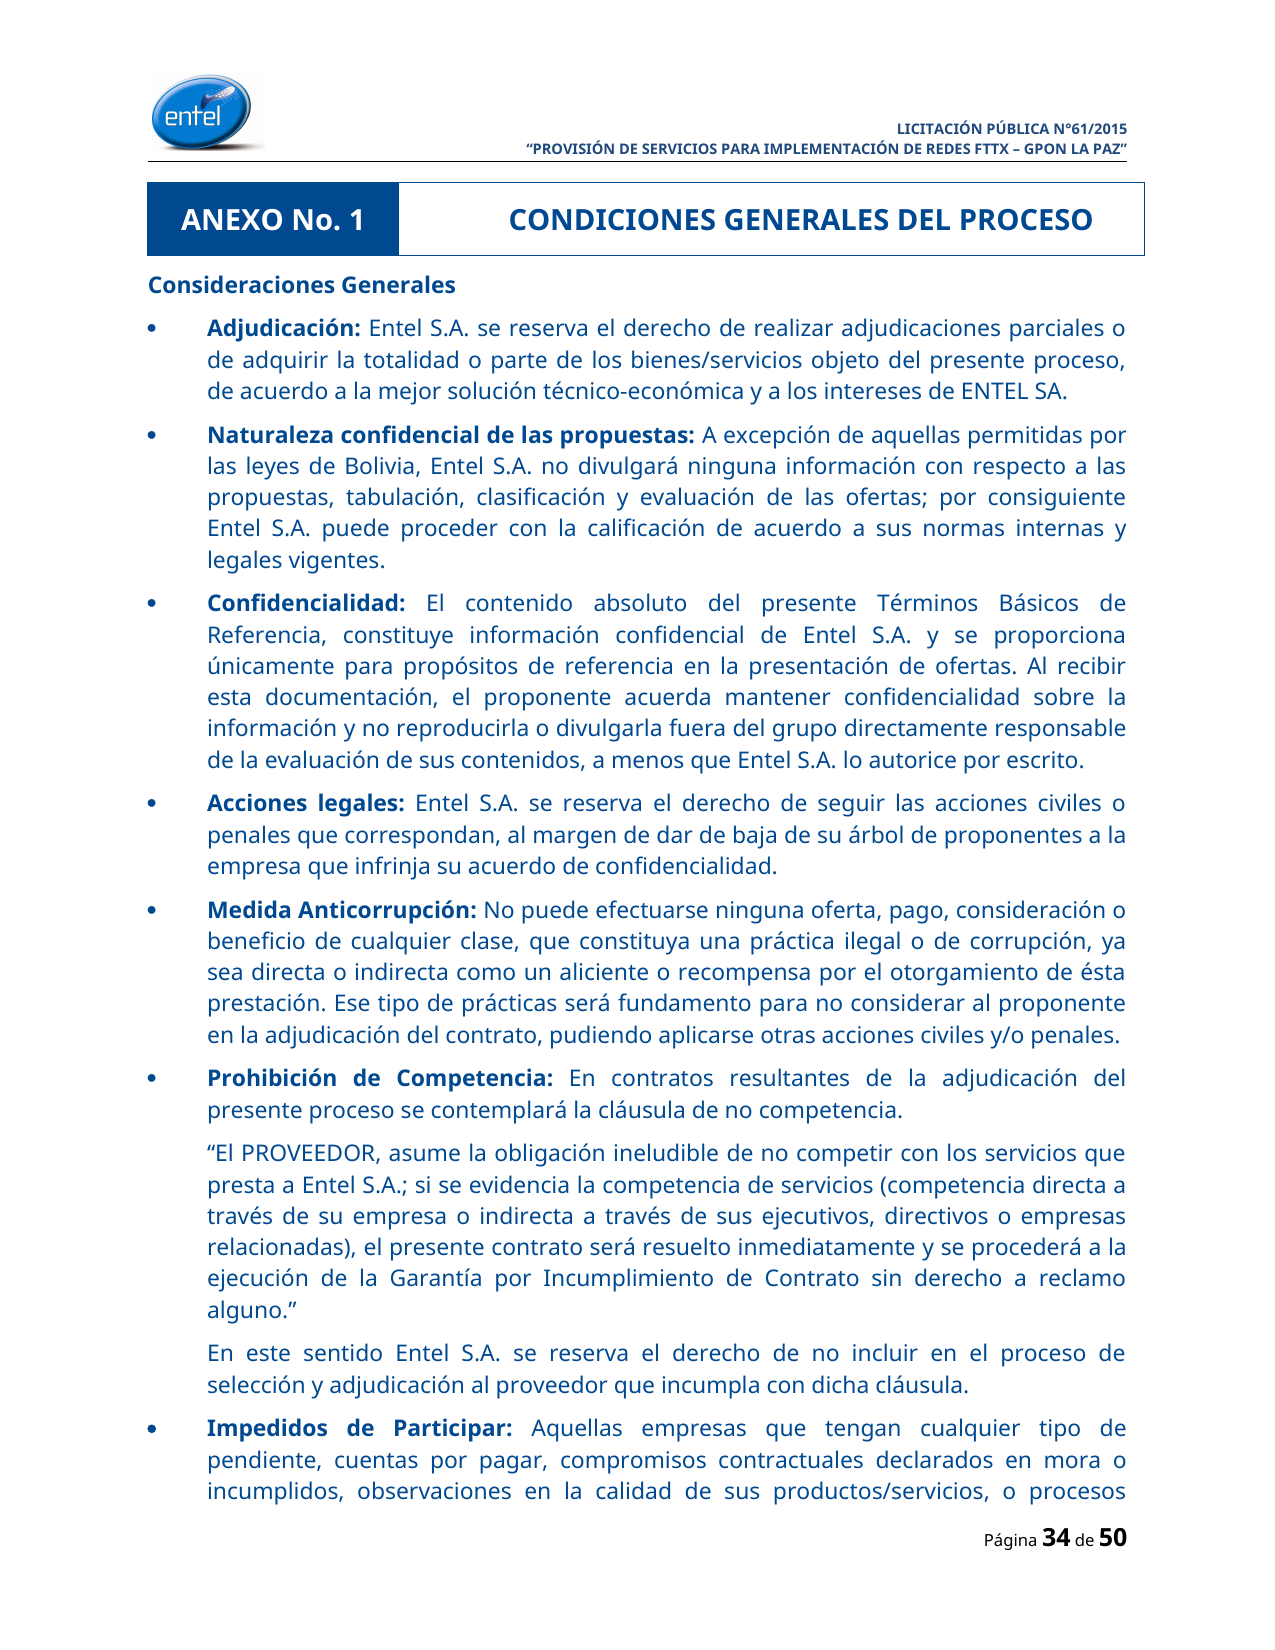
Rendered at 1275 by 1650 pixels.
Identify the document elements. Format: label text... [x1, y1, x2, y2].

list Naturaleza confidencial de las propuestas: A excepción de aquellas permitidas por las leyes de Bolivia, Entel S.A. no divulgará ninguna información con respecto a las propuestas, tabulación, clasificación y evaluación de las ofertas; por consiguiente Entel S.A. puede proceder con la calificación de acuerdo a sus normas internas y legales vigentes. [148, 418, 1127, 575]
text “El PROVEEDOR, asume la obligación ineludible de no competir con los servicios que presta a Entel S.A.; si se evidencia la competencia de servicios (competencia directa a través de su empresa o indirecta a través de sus ejecutivos, directivos o empresas relacionadas), el presente contrato será resuelto inmediatamente y se procederá a la ejecución de la Garantía por Incumplimiento de Contrato sin derecho a reclamo alguno.” [207, 1137, 1127, 1325]
list Confidencialidad: El contenido absoluto del presente Términos Básicos de Referencia, constituye información confidencial de Entel S.A. y se proporciona únicamente para propósitos de referencia en la presentación de ofertas. Al recibir esta documentación, el proponente acuerda mantener confidencialidad sobre la información y no reproducirla o divulgarla fuera del grupo directamente responsable de la evaluación de sus contenidos, a menos que Entel S.A. lo autorice por escrito. [148, 587, 1127, 775]
picture [151, 73, 265, 151]
list Medida Anticorrupción: No puede efectuarse ninguna oferta, pago, consideración o beneficio de cualquier clase, que constituya una práctica ilegal o de corrupción, ya sea directa o indirecta como un aliciente o recompensa por el otorgamiento de ésta prestación. Ese tipo de prácticas será fundamento para no considerar al proponente en la adjudicación del contrato, pudiendo aplicarse otras acciones civiles y/o penales. [148, 893, 1127, 1050]
text En este sentido Entel S.A. se reserva el derecho de no incluir en el proceso de selección y adjudicación al proveedor que incumpla con dicha cláusula. [207, 1337, 1127, 1400]
table_header CONDICIONES GENERALES DEL PROCESO [399, 183, 1144, 255]
list Acciones legales: Entel S.A. se reserva el derecho de seguir las acciones civiles o penales que correspondan, al margen de dar de baja de su árbol de proponentes a la empresa que infrinja su acuerdo de confidencialidad. [148, 787, 1127, 881]
list Adjudicación: Entel S.A. se reserva el derecho de realizar adjudicaciones parciales o de adquirir la totalidad o parte de los bienes/servicios objeto del presente proceso, de acuerdo a la mejor solución técnico-económica y a los intereses de ENTEL SA. [148, 312, 1127, 406]
table_header ANEXO No. 1 [148, 183, 398, 255]
text Consideraciones Generales [148, 268, 1127, 300]
list Prohibición de Competencia: En contratos resultantes de la adjudicación del presente proceso se contemplará la cláusula de no competencia. [148, 1062, 1127, 1125]
